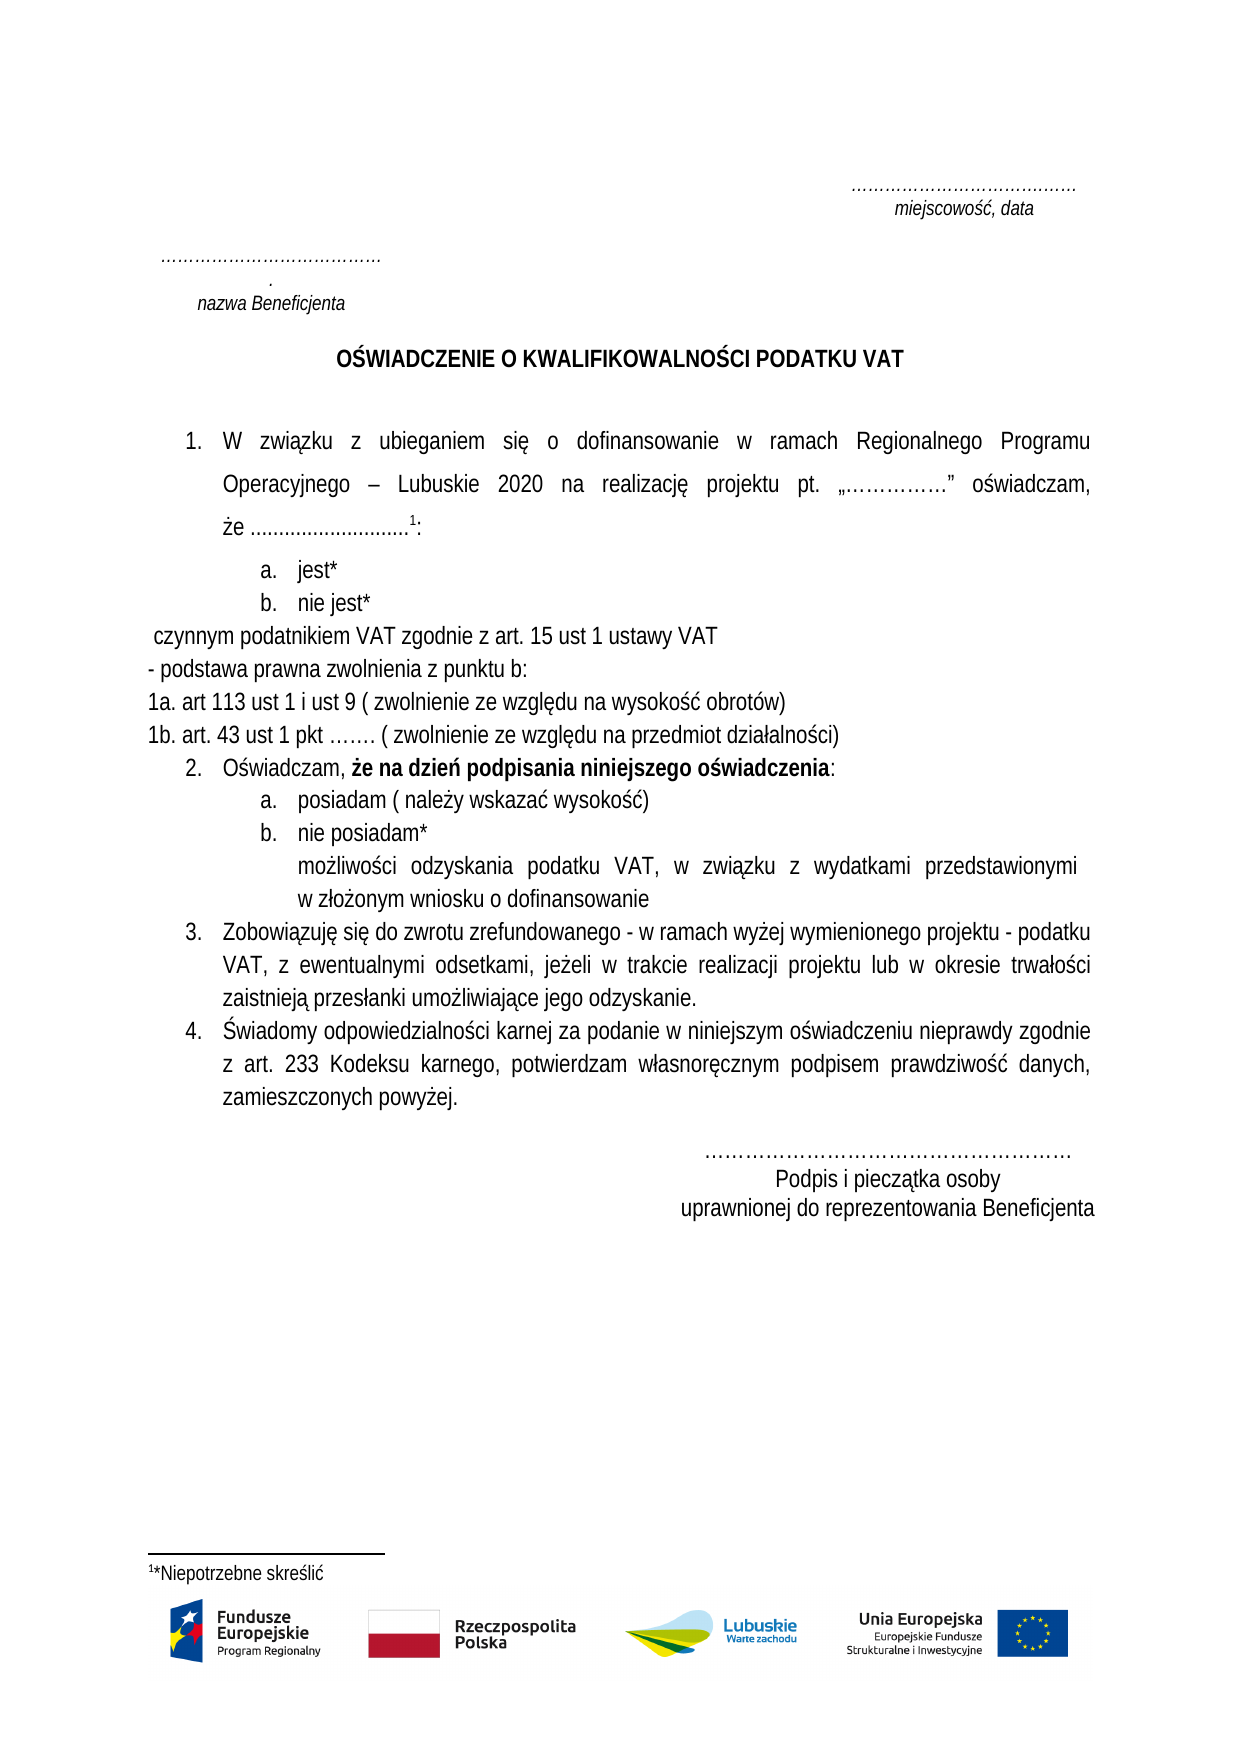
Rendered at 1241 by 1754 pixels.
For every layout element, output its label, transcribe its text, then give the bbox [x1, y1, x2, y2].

list jest* [260, 555, 1093, 584]
list 1a. art 113 ust 1 i ust 9 ( zwolnienie ze względu na wysokość obrotów) [148, 687, 1093, 715]
table_header …………………………………. [148, 244, 397, 291]
table_header ……………………………………………… [661, 1136, 1115, 1164]
table_header …………………………….…… [823, 172, 1107, 196]
list W związku z ubieganiem się o dofinansowanie w ramach Regionalnego Programu Operacyjnego – Lubuskie 2020 na realizację projektu pt. „……………” oświadczam, że ............................: [185, 426, 1093, 541]
table_cell Podpis i pieczątka osoby uprawnionej do reprezentowania Beneficjenta [661, 1164, 1115, 1221]
list czynnym podatnikiem VAT zgodnie z art. 15 ust 1 ustawy VAT [148, 621, 1093, 649]
list - podstawa prawna zwolnienia z punktu b: [148, 654, 1093, 682]
list możliwości odzyskania podatku VAT, w związku z wydatkami przedstawionymi w złożonym wniosku o dofinansowanie [298, 851, 1093, 913]
list Oświadczam, że na dzień podpisania niniejszego oświadczenia: [185, 753, 1093, 781]
list nie posiadam* [260, 818, 1093, 847]
list Zobowiązuję się do zwrotu zrefundowanego - w ramach wyżej wymienionego projektu - podatku VAT, z ewentualnymi odsetkami, jeżeli w trakcie realizacji projektu lub w okresie trwałości zaistnieją przesłanki umożliwiające jego odzyskanie. [185, 917, 1093, 1012]
table_cell nazwa Beneficjenta [148, 291, 397, 315]
text OŚWIADCZENIE O KWALIFIKOWALNOŚCI PODATKU VAT [148, 344, 1093, 373]
list 1b. art. 43 ust 1 pkt ……. ( zwolnienie ze względu na przedmiot działalności) [148, 720, 1093, 748]
list posiadam ( należy wskazać wysokość) [260, 786, 1093, 814]
table_cell miejscowość, data [823, 196, 1107, 219]
list nie jest* [260, 588, 1093, 617]
list Świadomy odpowiedzialności karnej za podanie w niniejszym oświadczeniu nieprawdy zgodnie z art. 233 Kodeksu karnego, potwierdzam własnoręcznym podpisem prawdziwość danych, zamieszczonych powyżej. [185, 1016, 1093, 1110]
